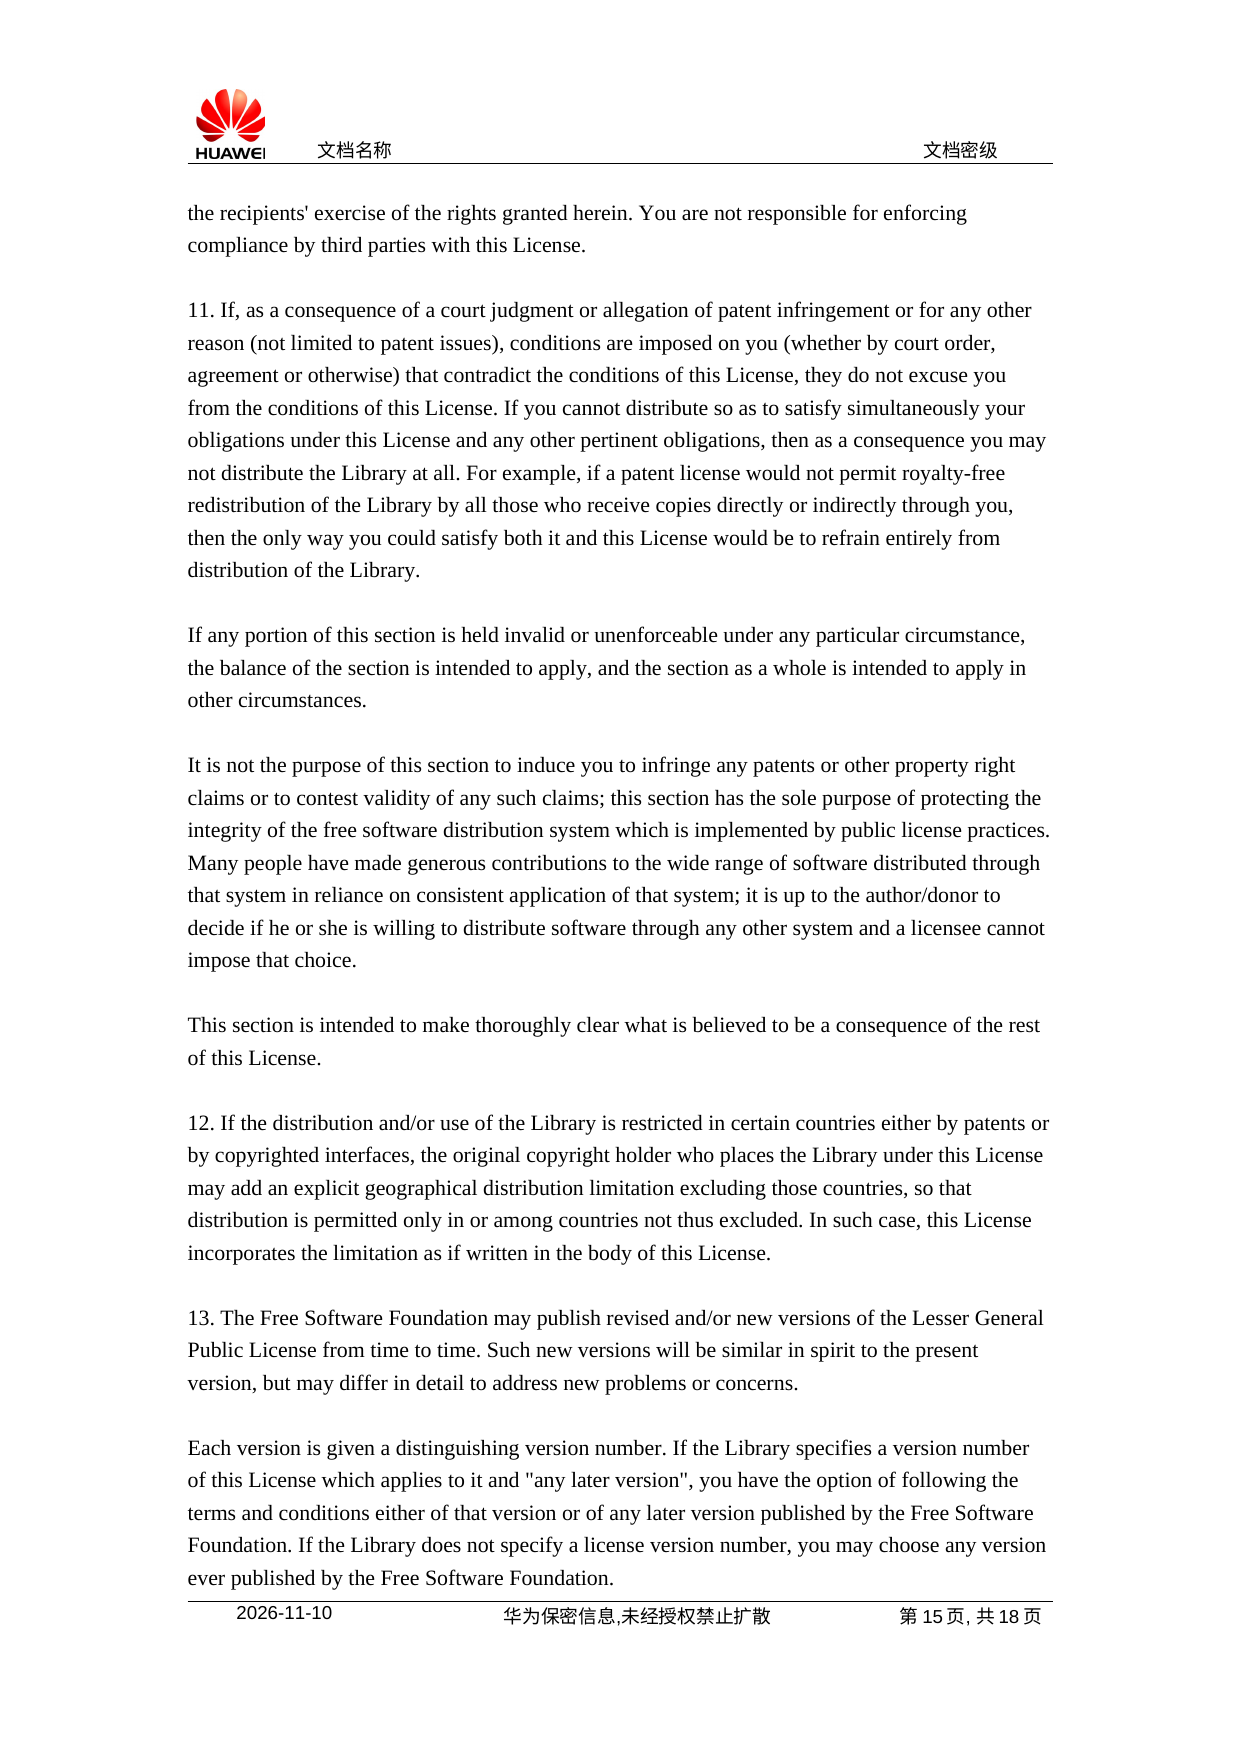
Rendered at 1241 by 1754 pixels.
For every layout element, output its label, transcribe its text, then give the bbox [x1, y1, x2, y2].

picture [196, 89, 265, 159]
text 11. If, as a consequence of a court judgment or allegation of patent infringement or for any other reason (not limited to patent issues), conditions are imposed on you (whether by court order, agreement or otherwise) that contradict the conditions of this License, they do not excuse you from the conditions of this License. If you cannot distribute so as to satisfy simultaneously your obligations under this License and any other pertinent obligations, then as a consequence you may not distribute the Library at all. For example, if a patent license would not permit royalty-free redistribution of the Library by all those who receive copies directly or indirectly through you, then the only way you could satisfy both it and this License would be to refrain entirely from distribution of the Library. [187, 294, 1053, 586]
text 12. If the distribution and/or use of the Library is restricted in certain countries either by patents or by copyrighted interfaces, the original copyright holder who places the Library under this License may add an explicit geographical distribution limitation excluding those countries, so that distribution is permitted only in or among countries not thus excluded. In such case, this License incorporates the limitation as if written in the body of this License. [187, 1106, 1053, 1269]
text 13. The Free Software Foundation may publish revised and/or new versions of the Lesser General Public License from time to time. Such new versions will be similar in spirit to the present version, but may differ in detail to address new problems or concerns. [187, 1301, 1053, 1399]
text Each version is given a distinguishing version number. If the Library specifies a version number of this License which applies to it and "any later version", you have the option of following the terms and conditions either of that version or of any later version published by the Free Software Foundation. If the Library does not specify a license version number, you may choose any version ever published by the Free Software Foundation. [187, 1431, 1053, 1594]
text It is not the purpose of this section to induce you to infringe any patents or other property right claims or to contest validity of any such claims; this section has the sole purpose of protecting the integrity of the free software distribution system which is implemented by public license practices. Many people have made generous contributions to the wide range of software distributed through that system in reliance on consistent application of that system; it is up to the author/donor to decide if he or she is willing to distribute software through any other system and a licensee cannot impose that choice. [187, 749, 1053, 976]
text If any portion of this section is held invalid or unenforceable under any particular circumstance, the balance of the section is intended to apply, and the section as a whole is intended to apply in other circumstances. [187, 619, 1053, 716]
text This section is intended to make thoroughly clear what is believed to be a consequence of the rest of this License. [187, 1009, 1053, 1074]
